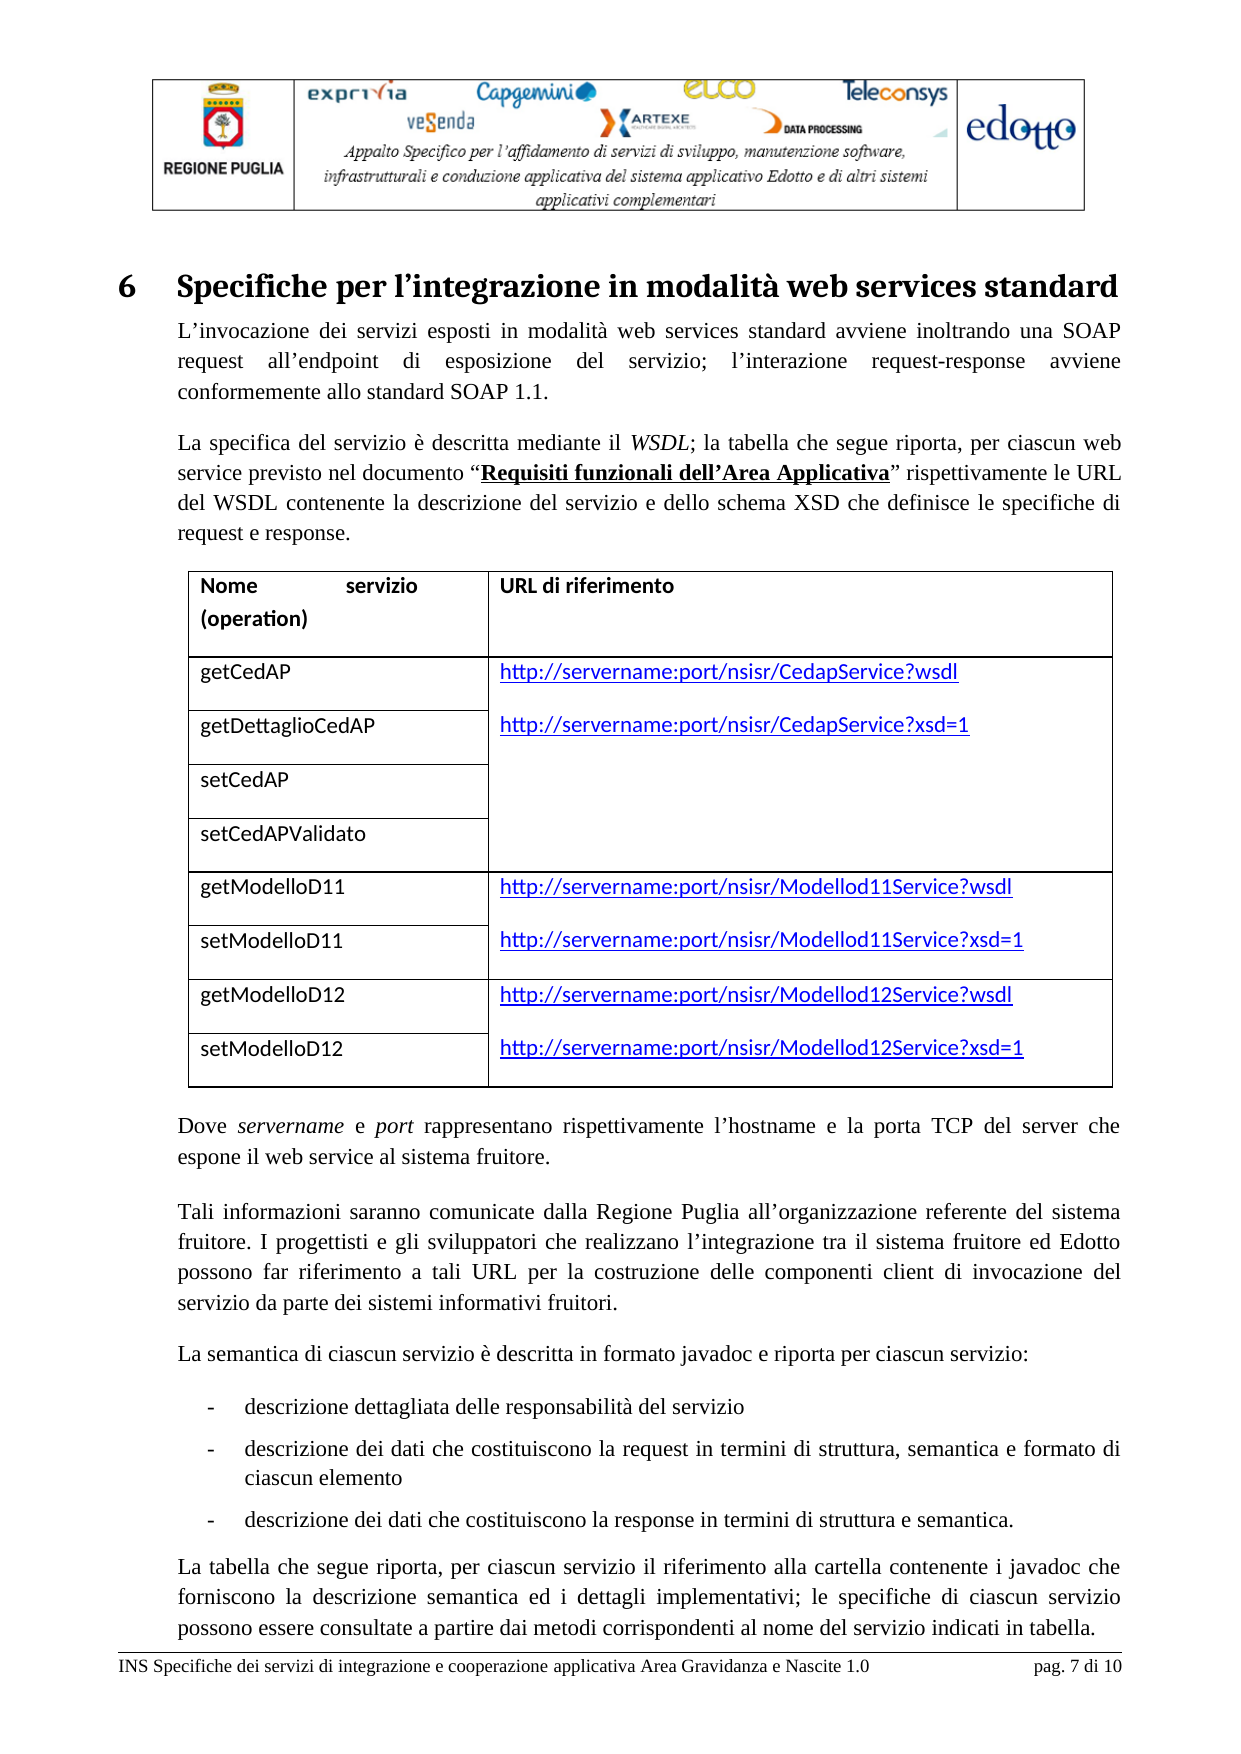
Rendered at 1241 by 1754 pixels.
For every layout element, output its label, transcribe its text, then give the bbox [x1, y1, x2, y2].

list descrizione dei dati che costituiscono la response in termini di struttura e semantica. [207, 1503, 1122, 1532]
table_header URL di riferimento [489, 572, 1112, 656]
table_cell setCedAP [189, 765, 488, 818]
text L’invocazione dei servizi esposti in modalità web services standard avviene inoltrando una SOAP request all’endpoint di esposizione del servizio; l’interazione request-response avviene conformemente allo standard SOAP 1.1. [177, 317, 1122, 404]
subtitle Specifiche per l’integrazione in modalità web services standard [118, 267, 1152, 305]
text La semantica di ciascun servizio è descritta in formato javadoc e riporta per ciascun servizio: [177, 1339, 1122, 1366]
text Tali informazioni saranno comunicate dalla Regione Puglia all’organizzazione referente del sistema fruitore. I progettisti e gli sviluppatori che realizzano l’integrazione tra il sistema fruitore ed Edotto possono far riferimento a tali URL per la costruzione delle componenti client di invocazione del servizio da parte dei sistemi informativi fruitori. [177, 1198, 1122, 1315]
table_cell http://servername:port/nsisr/Modellod12Service?wsdl http://servername:port/nsisr/Modellod12Service?xsd=1 [489, 980, 1112, 1086]
picture [147, 73, 1093, 218]
list descrizione dettagliata delle responsabilità del servizio [207, 1391, 1122, 1420]
text Dove servername e port rappresentano rispettivamente l’hostname e la porta TCP del server che espone il web service al sistema fruitore. [177, 1112, 1122, 1169]
table_cell setModelloD12 [189, 1034, 488, 1086]
table_cell setCedAPValidato [189, 819, 488, 871]
text La tabella che segue riporta, per ciascun servizio il riferimento alla cartella contenente i javadoc che forniscono la descrizione semantica ed i dettagli implementativi; le specifiche di ciascun servizio possono essere consultate a partire dai metodi corrispondenti al nome del servizio indicati in tabella. [177, 1553, 1122, 1640]
table_cell getModelloD11 [189, 873, 488, 925]
text La specifica del servizio è descritta mediante il WSDL; la tabella che segue riporta, per ciascun web service previsto nel documento “Requisiti funzionali dell’Area Applicativa” rispettivamente le URL del WSDL contenente la descrizione del servizio e dello schema XSD che definisce le specifiche di request e response. [177, 429, 1122, 546]
list descrizione dei dati che costituiscono la request in termini di struttura, semantica e formato di ciascun elemento [207, 1432, 1122, 1491]
table_cell getModelloD12 [189, 980, 488, 1033]
table_cell getCedAP [189, 658, 488, 710]
table_cell http://servername:port/nsisr/Modellod11Service?wsdl http://servername:port/nsisr/Modellod11Service?xsd=1 [489, 873, 1112, 979]
table_cell getDettaglioCedAP [189, 711, 488, 764]
table_cell http://servername:port/nsisr/CedapService?wsdl http://servername:port/nsisr/CedapService?xsd=1 [489, 658, 1112, 871]
table_header Nome servizio (operation) [189, 572, 488, 656]
table_cell setModelloD11 [189, 926, 488, 979]
